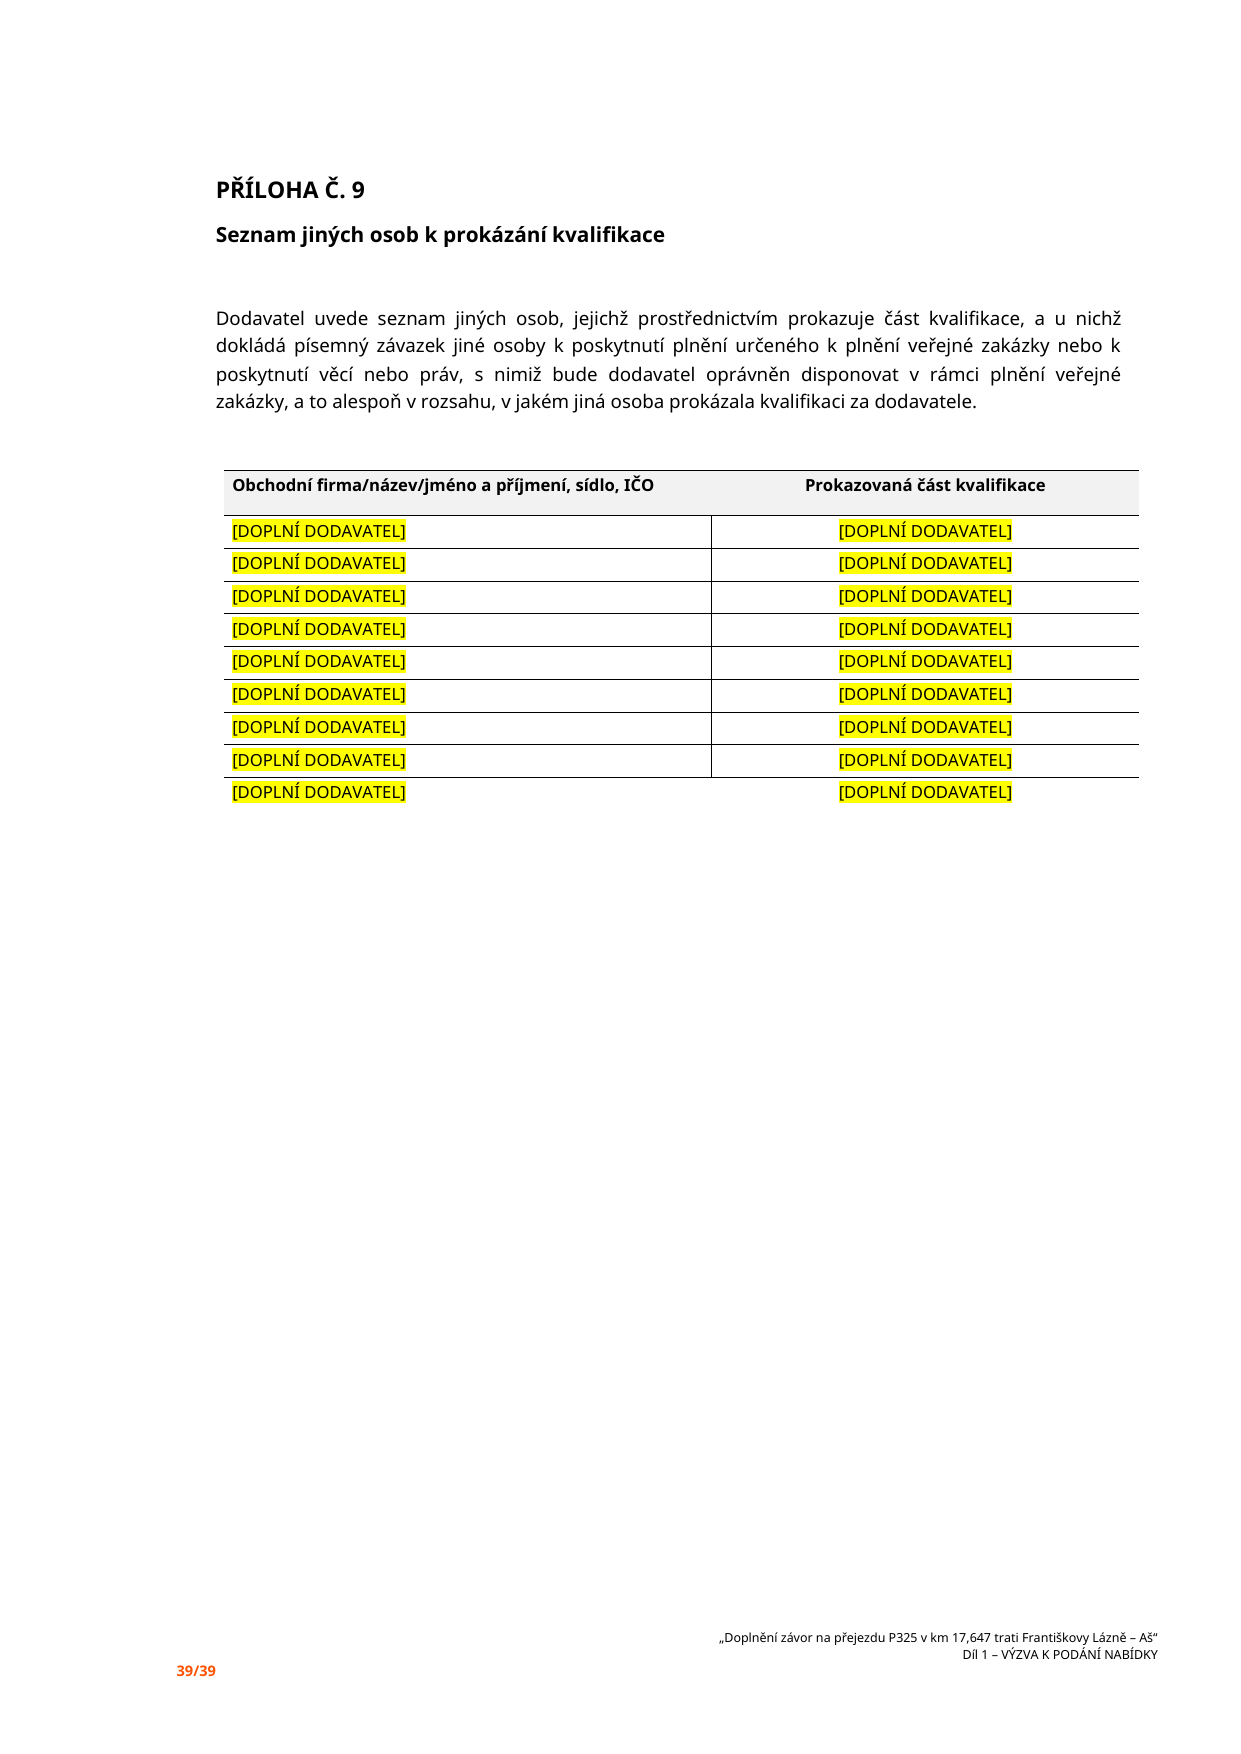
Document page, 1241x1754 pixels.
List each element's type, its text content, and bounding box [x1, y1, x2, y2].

table_cell [DOPLNÍ DODAVATEL] [712, 516, 1139, 548]
table_cell [DOPLNÍ DODAVATEL] [712, 713, 1139, 744]
text Dodavatel uvede seznam jiných osob, jejichž prostřednictvím prokazuje část kvalifikace, a u nichž dokládá písemný závazek jiné osoby k poskytnutí plnění určeného k plnění veřejné zakázky nebo k poskytnutí věcí nebo práv, s nimiž bude dodavatel oprávněn disponovat v rámci plnění veřejné zakázky, a to alespoň v rozsahu, v jakém jiná osoba prokázala kvalifikaci za dodavatele. [216, 305, 1122, 414]
table_cell [DOPLNÍ DODAVATEL] [711, 778, 1139, 809]
table_cell [DOPLNÍ DODAVATEL] [224, 516, 711, 548]
table_cell [DOPLNÍ DODAVATEL] [224, 614, 711, 646]
table_cell [DOPLNÍ DODAVATEL] [712, 647, 1139, 679]
table_cell [DOPLNÍ DODAVATEL] [712, 680, 1139, 711]
table_cell [DOPLNÍ DODAVATEL] [224, 582, 711, 613]
table_cell [DOPLNÍ DODAVATEL] [712, 549, 1139, 581]
table_header Prokazovaná část kvalifikace [711, 471, 1139, 515]
table_cell [DOPLNÍ DODAVATEL] [712, 745, 1139, 777]
table_cell [DOPLNÍ DODAVATEL] [224, 680, 711, 711]
table_cell [DOPLNÍ DODAVATEL] [224, 778, 711, 809]
table_cell [DOPLNÍ DODAVATEL] [224, 647, 711, 679]
table_cell [DOPLNÍ DODAVATEL] [224, 745, 711, 777]
table_cell [DOPLNÍ DODAVATEL] [712, 582, 1139, 613]
text Příloha č. 9 [216, 174, 1122, 205]
table_cell [DOPLNÍ DODAVATEL] [224, 713, 711, 744]
table_cell [DOPLNÍ DODAVATEL] [224, 549, 711, 581]
text Seznam jiných osob k prokázání kvalifikace [216, 221, 1122, 249]
table_header Obchodní firma/název/jméno a příjmení, sídlo, IČO [224, 471, 711, 515]
table_cell [DOPLNÍ DODAVATEL] [712, 614, 1139, 646]
